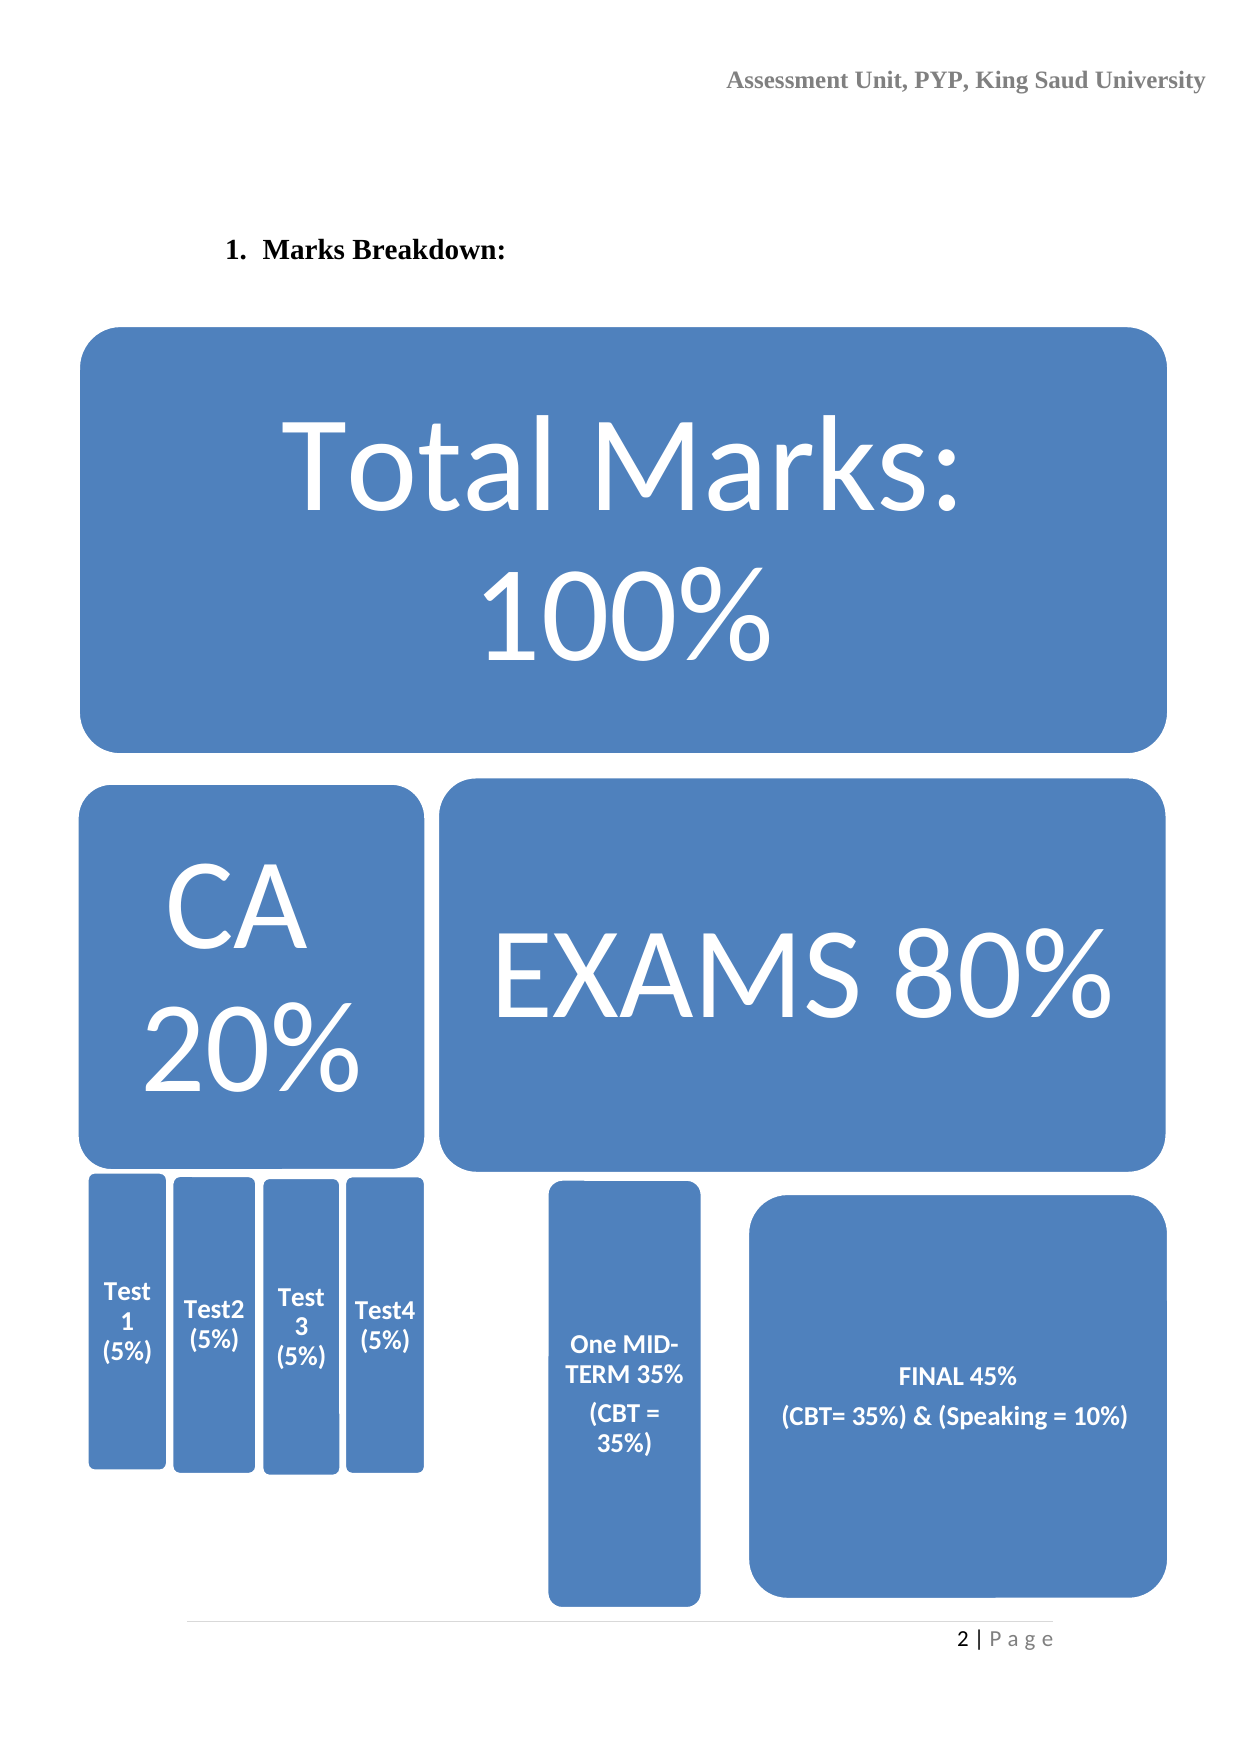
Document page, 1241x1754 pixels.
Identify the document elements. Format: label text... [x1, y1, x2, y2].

subtitle Marks Breakdown: [225, 232, 1053, 266]
